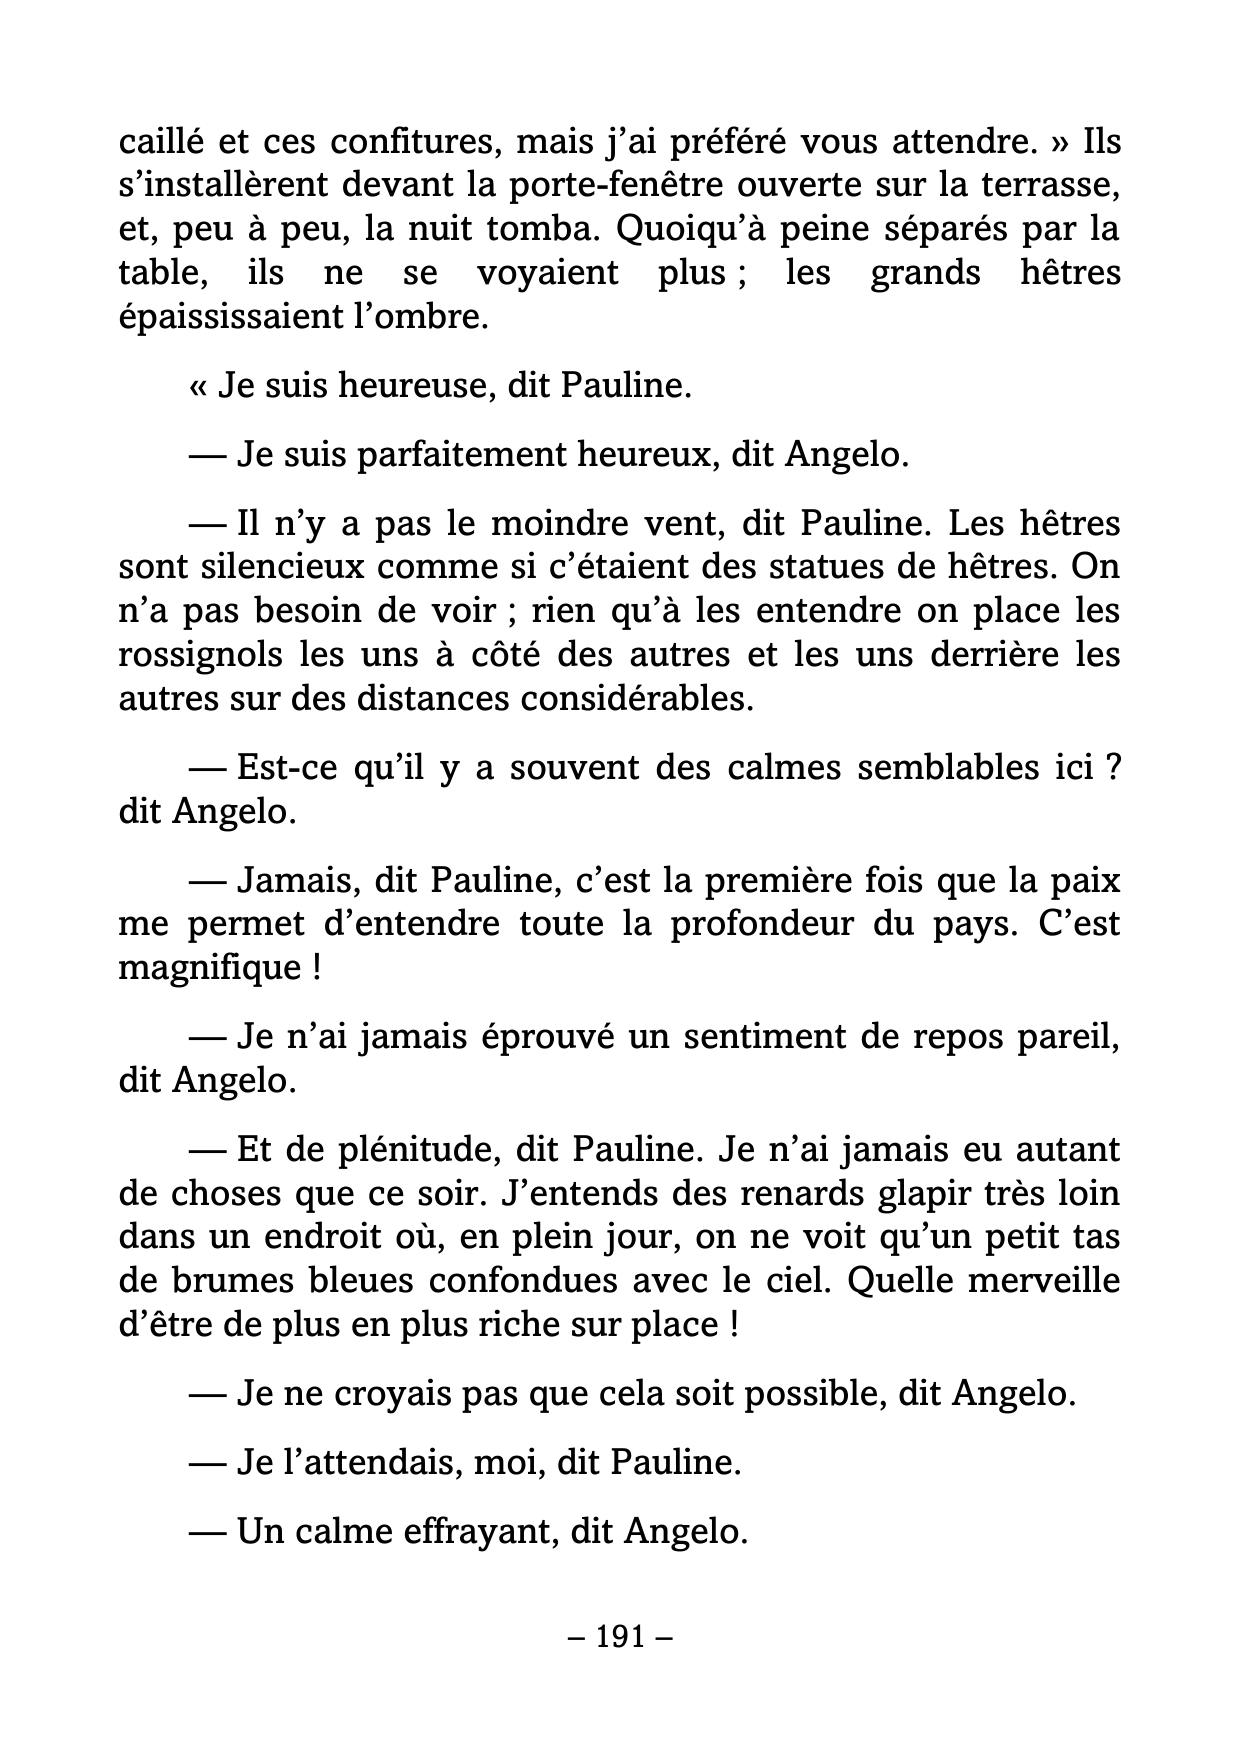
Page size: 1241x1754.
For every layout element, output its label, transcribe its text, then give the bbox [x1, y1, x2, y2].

text — Je l’attendais, moi, dit Pauline. [118, 1439, 1122, 1483]
text — Jamais, dit Pauline, c’est la première fois que la paix me permet d’entendre toute la profondeur du pays. C’est magnifique ! [118, 857, 1122, 989]
text — Et de plénitude, dit Pauline. Je n’ai jamais eu autant de choses que ce soir. J’entends des renards glapir très loin dans un endroit où, en plein jour, on ne voit qu’un petit tas de brumes bleues confondues avec le ciel. Quelle merveille d’être de plus en plus riche sur place ! [118, 1126, 1122, 1346]
text — Un calme effrayant, dit Angelo. [118, 1508, 1122, 1552]
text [118, 118, 1122, 337]
text — Je suis parfaitement heureux, dit Angelo. [118, 431, 1122, 475]
text — Il n’y a pas le moindre vent, dit Pauline. Les hêtres sont silencieux comme si c’étaient des statues de hêtres. On n’a pas besoin de voir ; rien qu’à les entendre on place les rossignols les uns à côté des autres et les uns derrière les autres sur des distances considérables. [118, 500, 1122, 719]
text — Je ne croyais pas que cela soit possible, dit Angelo. [118, 1371, 1122, 1414]
text — Est-ce qu’il y a souvent des calmes semblables ici ? dit Angelo. [118, 744, 1122, 832]
text — Je n’ai jamais éprouvé un sentiment de repos pareil, dit Angelo. [118, 1014, 1122, 1101]
text « Je suis heureuse, dit Pauline. [118, 362, 1122, 406]
